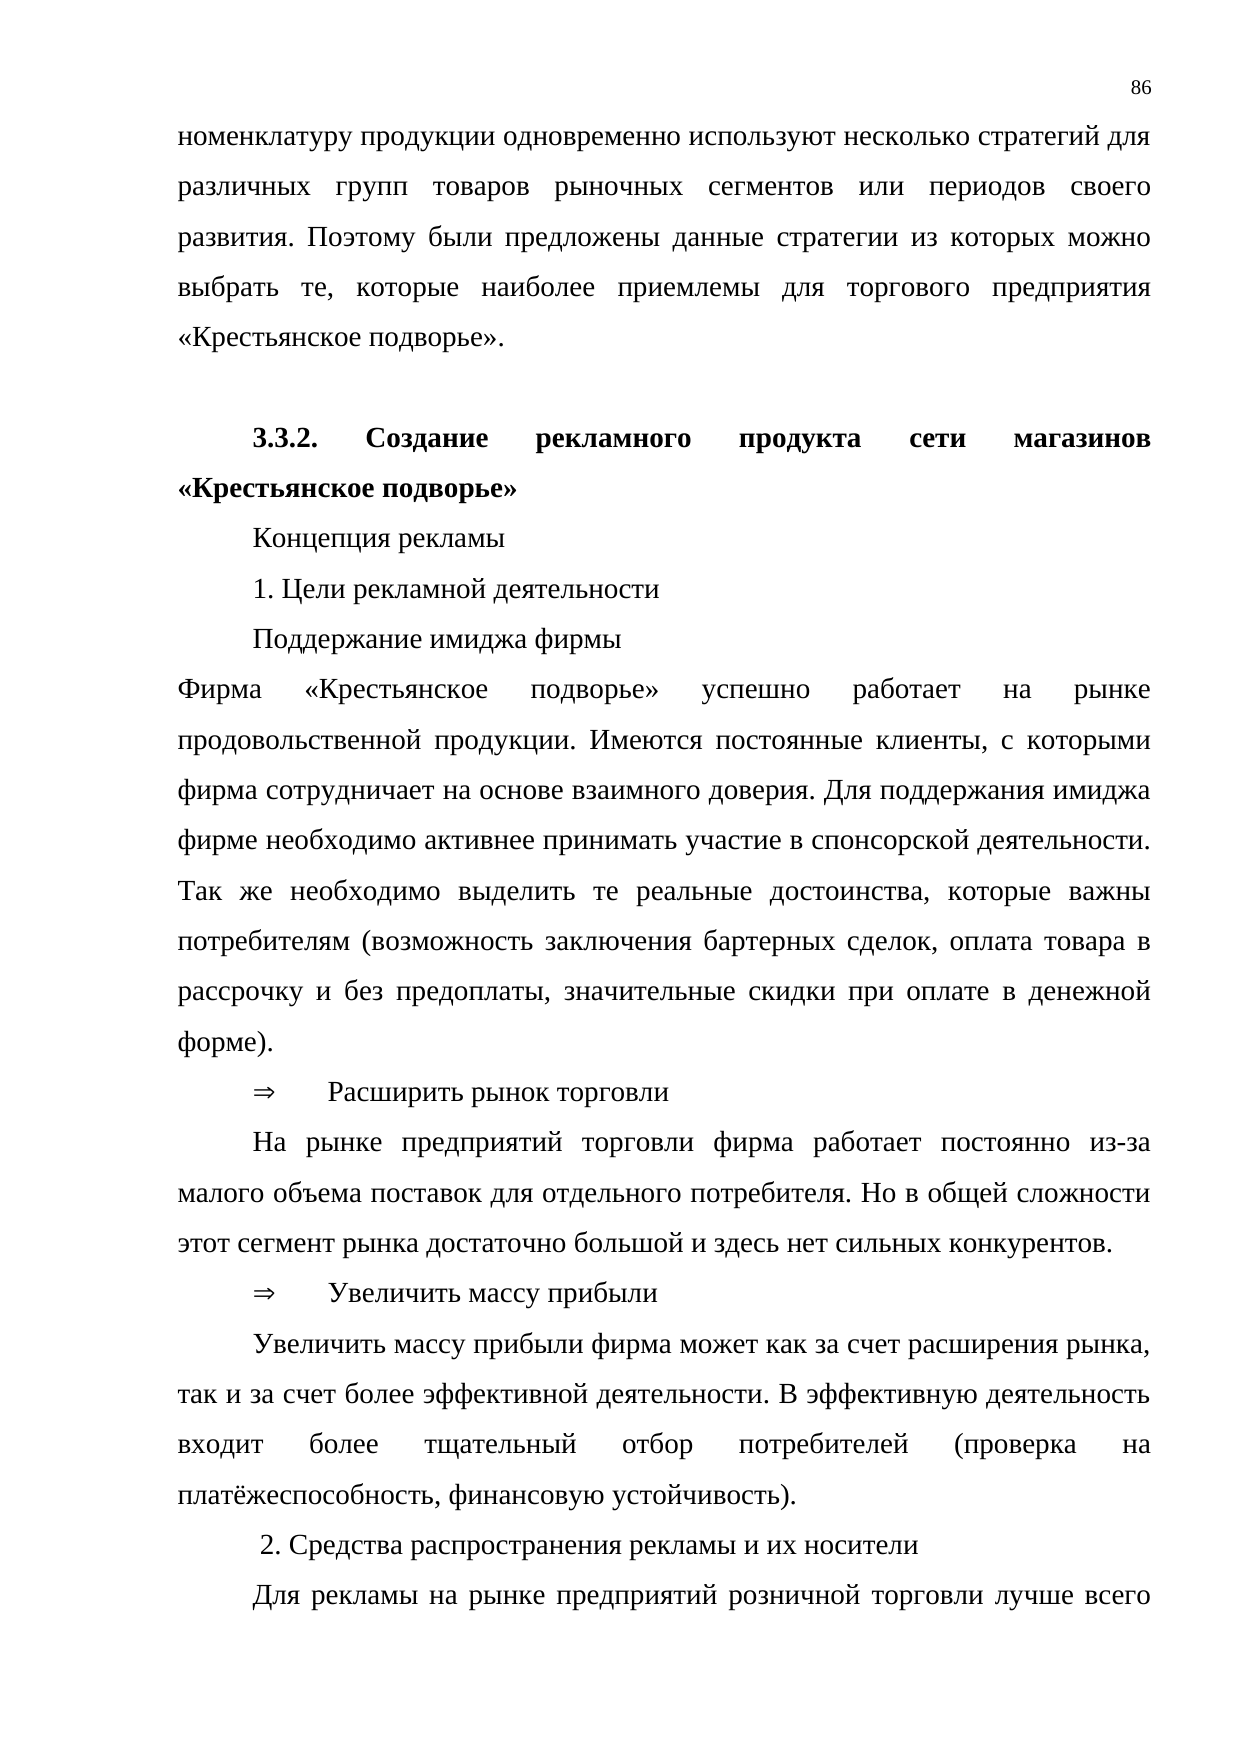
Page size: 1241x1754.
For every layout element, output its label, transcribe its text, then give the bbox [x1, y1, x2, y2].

list Увеличить массу прибыли фирма может как за счет расширения рынка, так и за счет более эффективной деятельности. В эффективную деятельность входит более тщательный отбор потребителей (проверка на платёжеспособность, финансовую устойчивость). [177, 1326, 1152, 1510]
text Поддержание имиджа фирмы [252, 621, 1152, 655]
list Увеличить массу прибыли [177, 1275, 1152, 1309]
text 2. Средства распространения рекламы и их носители [177, 1527, 1152, 1561]
subtitle Концепция рекламы [177, 521, 1152, 554]
list На рынке предприятий торговли фирма работает постоянно из-за малого объема поставок для отдельного потребителя. Но в общей сложности этот сегмент рынка достаточно большой и здесь нет сильных конкурентов. [177, 1124, 1152, 1259]
list Фирма «Крестьянское подворье» успешно работает на рынке продовольственной продукции. Имеются постоянные клиенты, с которыми фирма сотрудничает на основе взаимного доверия. Для поддержания имиджа фирме необходимо активнее принимать участие в спонсорской деятельности. Так же необходимо выделить те реальные достоинства, которые важны потребителям (возможность заключения бартерных сделок, оплата товара в рассрочку и без предоплаты, значительные скидки при оплате в денежной форме). [177, 672, 1152, 1057]
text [177, 118, 1152, 353]
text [177, 1577, 1152, 1611]
text 1. Цели рекламной деятельности [177, 571, 1152, 604]
list Расширить рынок торговли [177, 1074, 1152, 1108]
subtitle 3.3.2. Создание рекламного продукта сети магазинов «Крестьянское подворье» [177, 420, 1152, 504]
